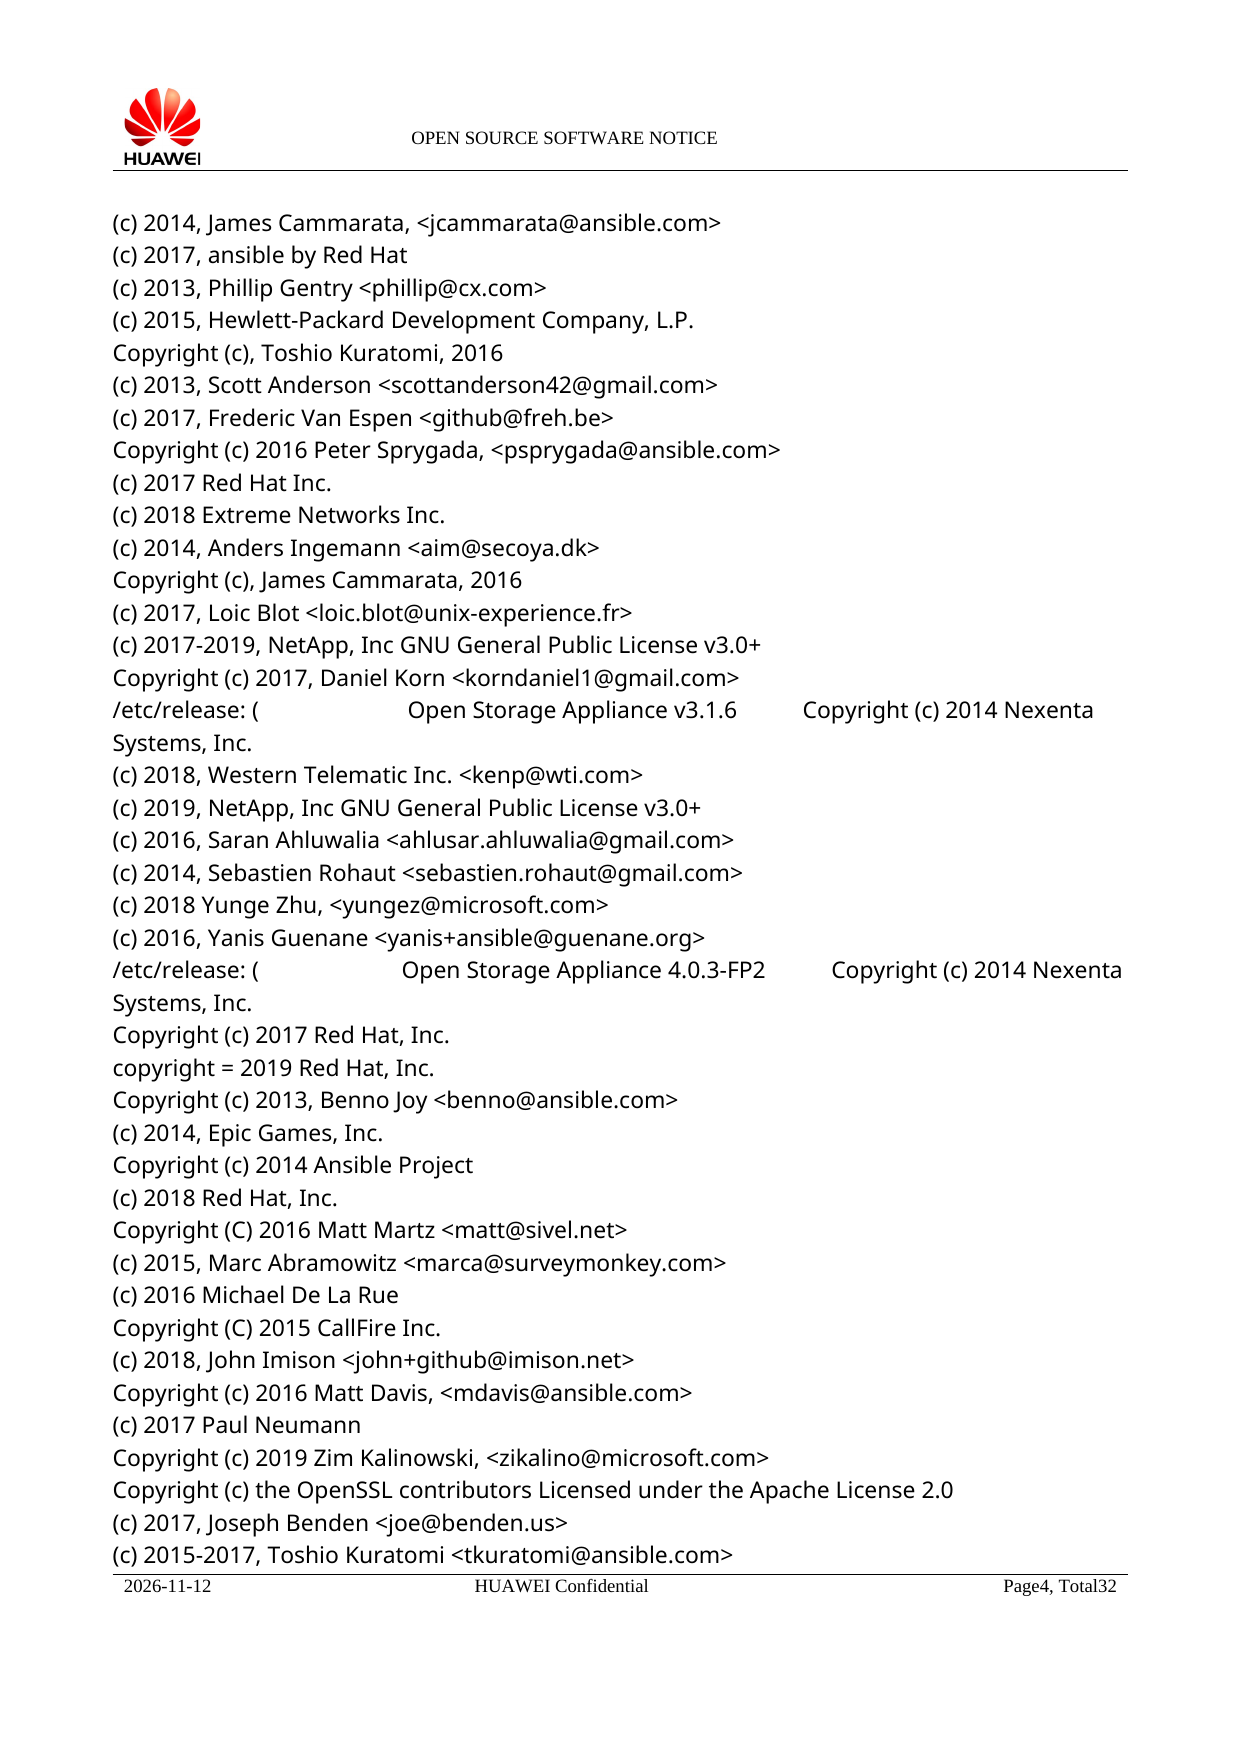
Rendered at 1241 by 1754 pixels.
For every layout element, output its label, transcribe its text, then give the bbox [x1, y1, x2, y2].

picture [124, 88, 201, 165]
